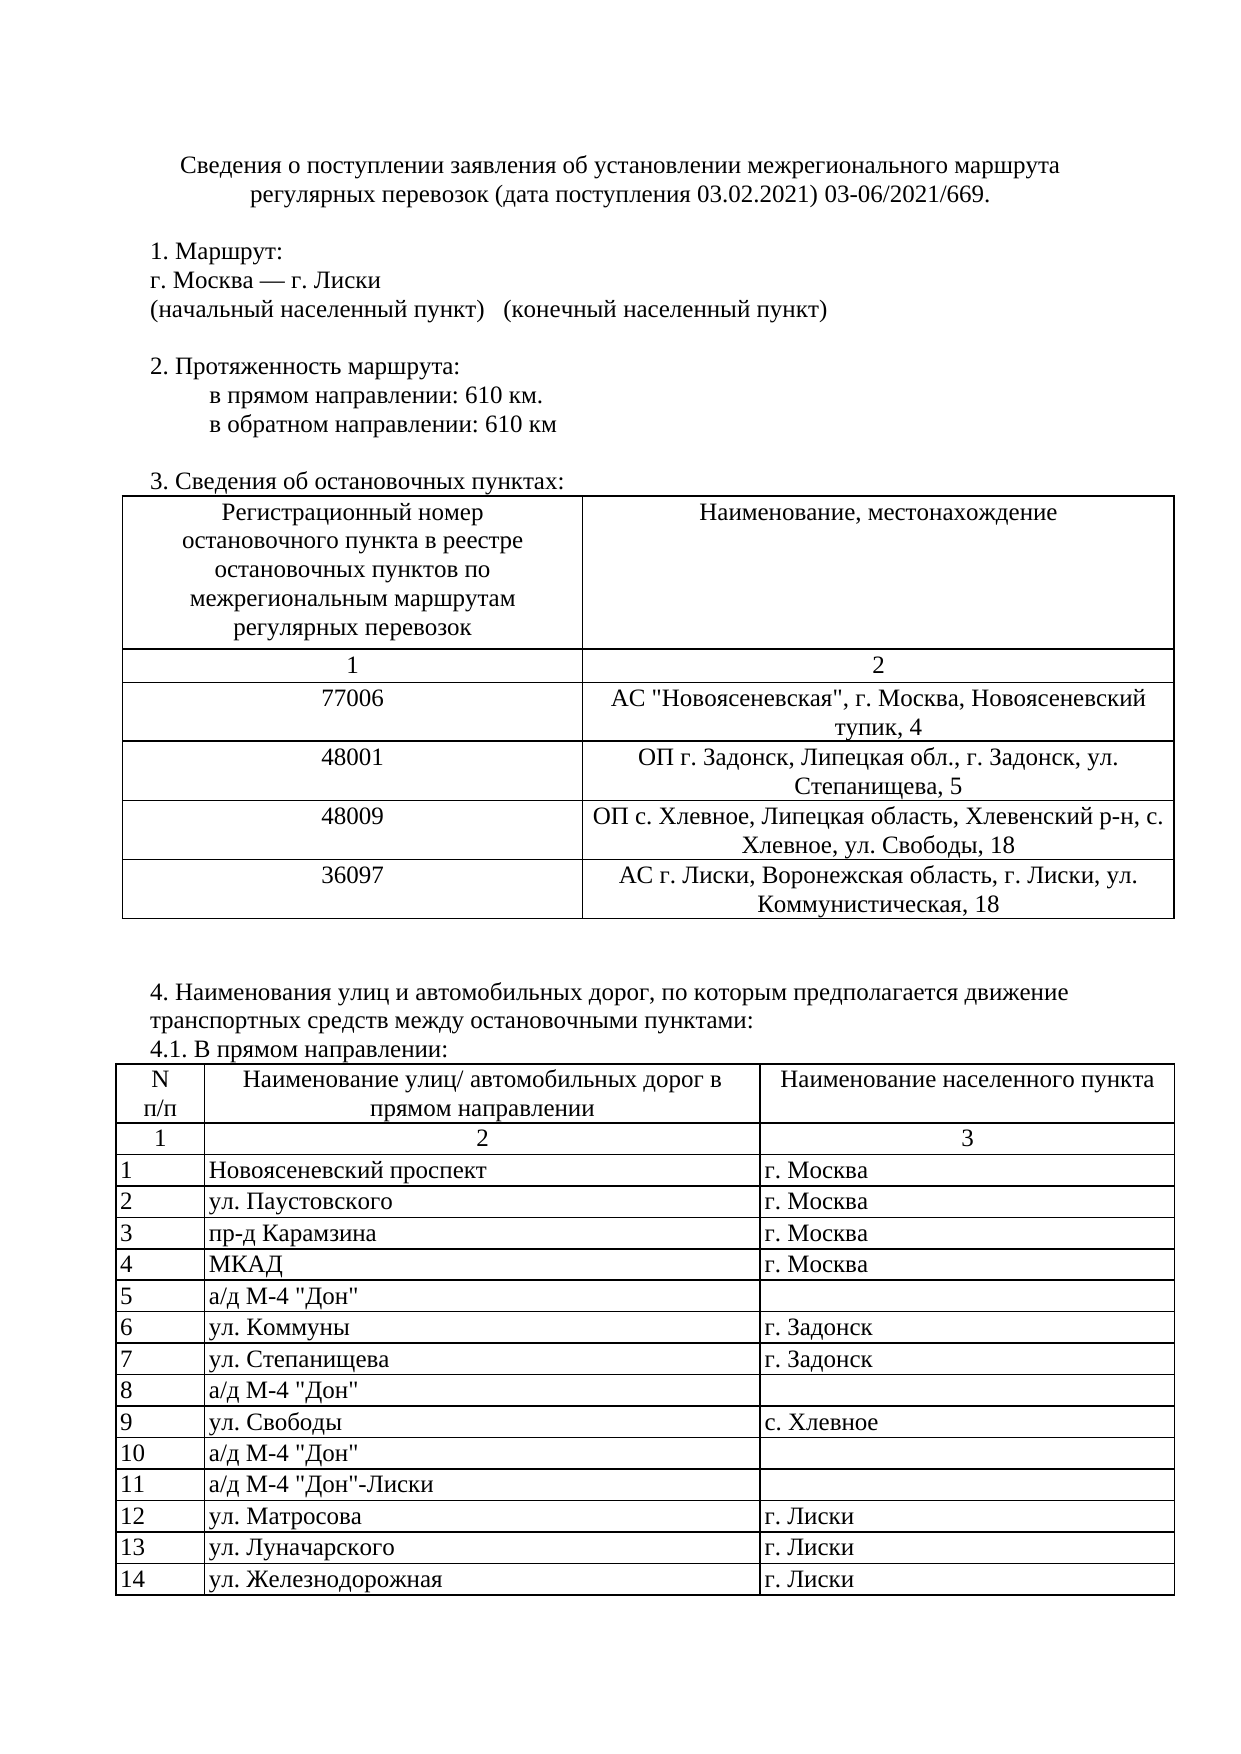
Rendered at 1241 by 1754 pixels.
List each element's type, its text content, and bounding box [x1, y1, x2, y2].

table_cell 3 [117, 1218, 204, 1248]
text 4. Наименования улиц и автомобильных дорог, по которым предполагается движение транспортных средств между остановочными пунктами: [150, 977, 1090, 1034]
table_cell [761, 1281, 1174, 1311]
table_cell г. Лиски [761, 1533, 1174, 1562]
text г. Москва — г. Лиски [150, 265, 1090, 294]
text (начальный населенный пункт) (конечный населенный пункт) [150, 294, 1090, 322]
table_cell 2 [117, 1187, 204, 1216]
table_cell [761, 1470, 1174, 1499]
table_cell 1 [117, 1155, 204, 1185]
table_cell 1 [117, 1124, 204, 1153]
text 3. Сведения об остановочных пунктах: [150, 466, 1090, 495]
table_cell 6 [117, 1312, 204, 1342]
text 1. Маршрут: [150, 236, 1090, 265]
table_cell а/д М-4 "Дон" [205, 1438, 759, 1468]
table_cell г. Задонск [761, 1312, 1174, 1342]
table_cell 3 [761, 1124, 1174, 1153]
text 2. Протяженность маршрута: [150, 351, 1090, 380]
table_cell ул. Железнодорожная [205, 1564, 759, 1594]
table_cell с. Хлевное [761, 1407, 1174, 1437]
table_cell МКАД [205, 1250, 759, 1279]
table_cell 12 [117, 1501, 204, 1531]
table_cell г. Москва [761, 1218, 1174, 1248]
table_cell 4 [117, 1250, 204, 1279]
table_cell АС "Новоясеневская", г. Москва, Новоясеневский тупик, 4 [583, 683, 1173, 740]
table_cell 7 [117, 1344, 204, 1374]
table_cell ул. Матросова [205, 1501, 759, 1531]
table_cell а/д М-4 "Дон"-Лиски [205, 1470, 759, 1499]
table_cell 1 [123, 650, 582, 681]
table_cell г. Лиски [761, 1564, 1174, 1594]
table_cell г. Задонск [761, 1344, 1174, 1374]
table_cell [761, 1375, 1174, 1405]
text в обратном направлении: 610 км [150, 409, 1090, 437]
table_cell ОП с. Хлевное, Липецкая область, Хлевенский р-н, с. Хлевное, ул. Свободы, 18 [583, 801, 1173, 858]
table_header Регистрационный номер остановочного пункта в реестре остановочных пунктов по межрегиональным маршрутам регулярных перевозок [123, 497, 582, 648]
table_cell ул. Коммуны [205, 1312, 759, 1342]
table_cell 2 [205, 1124, 759, 1153]
table_header Наименование населенного пункта [761, 1065, 1174, 1122]
table_cell 36097 [123, 860, 582, 918]
table_cell 48001 [123, 742, 582, 799]
table_cell 13 [117, 1533, 204, 1562]
table_cell 2 [583, 650, 1173, 681]
table_cell ул. Степанищева [205, 1344, 759, 1374]
table_cell 77006 [123, 683, 582, 740]
table_cell АС г. Лиски, Воронежская область, г. Лиски, ул. Коммунистическая, 18 [583, 860, 1173, 918]
table_cell [761, 1438, 1174, 1468]
table_cell ул. Паустовского [205, 1187, 759, 1216]
table_cell г. Москва [761, 1187, 1174, 1216]
table_cell ул. Луначарского [205, 1533, 759, 1562]
table_cell 5 [117, 1281, 204, 1311]
table_header Наименование, местонахождение [583, 497, 1173, 648]
table_cell 8 [117, 1375, 204, 1405]
table_cell 11 [117, 1470, 204, 1499]
text Сведения о поступлении заявления об установлении межрегионального маршрута регулярных перевозок (дата поступления 03.02.2021) 03-06/2021/669. [150, 150, 1090, 207]
table_cell г. Лиски [761, 1501, 1174, 1531]
text в прямом направлении: 610 км. [150, 380, 1090, 409]
table_cell ОП г. Задонск, Липецкая обл., г. Задонск, ул. Степанищева, 5 [583, 742, 1173, 799]
table_cell ул. Свободы [205, 1407, 759, 1437]
table_header N п/п [117, 1065, 204, 1122]
table_cell а/д М-4 "Дон" [205, 1281, 759, 1311]
table_cell а/д М-4 "Дон" [205, 1375, 759, 1405]
table_cell 14 [117, 1564, 204, 1594]
table_cell 9 [117, 1407, 204, 1437]
table_cell 10 [117, 1438, 204, 1468]
table_cell г. Москва [761, 1250, 1174, 1279]
table_cell 48009 [123, 801, 582, 858]
text 4.1. В прямом направлении: [150, 1034, 1090, 1063]
table_cell Новоясеневский проспект [205, 1155, 759, 1185]
table_cell пр-д Карамзина [205, 1218, 759, 1248]
table_cell г. Москва [761, 1155, 1174, 1185]
table_header Наименование улиц/ автомобильных дорог в прямом направлении [205, 1065, 759, 1122]
